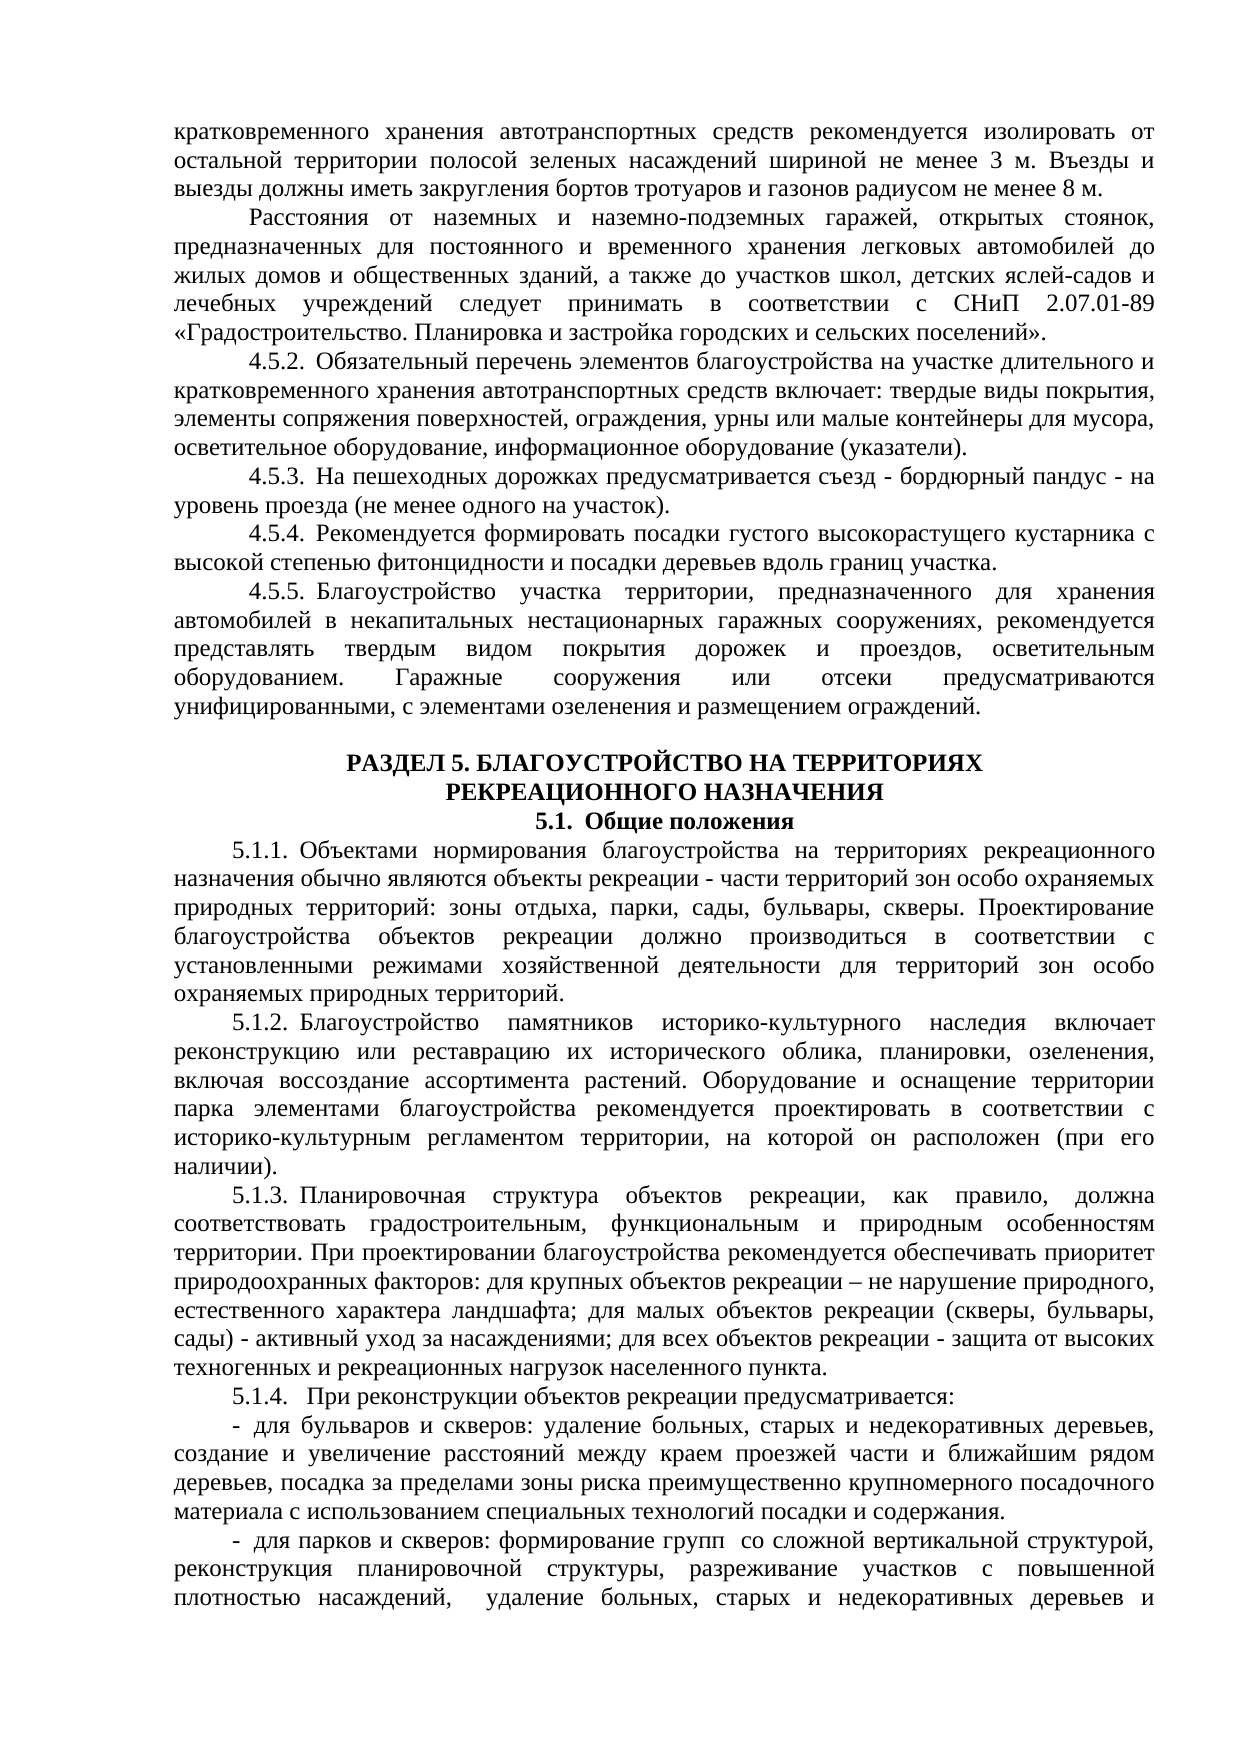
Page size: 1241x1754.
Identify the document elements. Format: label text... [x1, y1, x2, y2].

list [173, 116, 1156, 202]
list На пешеходных дорожках предусматривается съезд - бордюрный пандус - на уровень проезда (не менее одного на участок). [173, 461, 1156, 518]
list При реконструкции объектов рекреации предусматривается: [173, 1381, 1156, 1410]
list Благоустройство памятников историко-культурного наследия включает реконструкцию или реставрацию их исторического облика, планировки, озеленения, включая воссоздание ассортимента растений. Оборудование и оснащение территории парка элементами благоустройства рекомендуется проектировать в соответствии с историко-культурным регламентом территории, на которой он расположен (при его наличии). [173, 1007, 1156, 1180]
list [173, 1525, 1156, 1611]
list для бульваров и скверов: удаление больных, старых и недекоративных деревьев, создание и увеличение расстояний между краем проезжей части и ближайшим рядом деревьев, посадка за пределами зоны риска преимущественно крупномерного посадочного материала с использованием специальных технологий посадки и содержания. [173, 1410, 1156, 1525]
list Благоустройство участка территории, предназначенного для хранения автомобилей в некапитальных нестационарных гаражных сооружениях, рекомендуется представлять твердым видом покрытия дорожек и проездов, осветительным оборудованием. Гаражные сооружения или отсеки предусматриваются унифицированными, с элементами озеленения и размещением ограждений. [173, 576, 1156, 720]
text Расстояния от наземных и наземно-подземных гаражей, открытых стоянок, предназначенных для постоянного и временного хранения легковых автомобилей до жилых домов и общественных зданий, а также до участков школ, детских яслей-садов и лечебных учреждений следует принимать в соответствии с СНиП 2.07.01-89 «Градостроительство. Планировка и застройка городских и сельских поселений». [173, 202, 1156, 346]
list Объектами нормирования благоустройства на территориях рекреационного назначения обычно являются объекты рекреации - части территорий зон особо охраняемых природных территорий: зоны отдыха, парки, сады, бульвары, скверы. Проектирование благоустройства объектов рекреации должно производиться в соответствии с установленными режимами хозяйственной деятельности для территорий зон особо охраняемых природных территорий. [173, 835, 1156, 1007]
list Обязательный перечень элементов благоустройства на участке длительного и кратковременного хранения автотранспортных средств включает: твердые виды покрытия, элементы сопряжения поверхностей, ограждения, урны или малые контейнеры для мусора, осветительное оборудование, информационное оборудование (указатели). [173, 346, 1156, 461]
list Рекомендуется формировать посадки густого высокорастущего кустарника с высокой степенью фитонцидности и посадки деревьев вдоль границ участка. [173, 518, 1156, 576]
list Планировочная структура объектов рекреации, как правило, должна соответствовать градостроительным, функциональным и природным особенностям территории. При проектировании благоустройства рекомендуется обеспечивать приоритет природоохранных факторов: для крупных объектов рекреации – не нарушение природного, естественного характера ландшафта; для малых объектов рекреации (скверы, бульвары, сады) - активный уход за насаждениями; для всех объектов рекреации - защита от высоких техногенных и рекреационных нагрузок населенного пункта. [173, 1180, 1156, 1381]
list Общие положения [173, 806, 1156, 835]
text РАЗДЕЛ 5. БЛАГОУСТРОЙСТВО НА ТЕРРИТОРИЯХ РЕКРЕАЦИОННОГО НАЗНАЧЕНИЯ [173, 748, 1156, 806]
